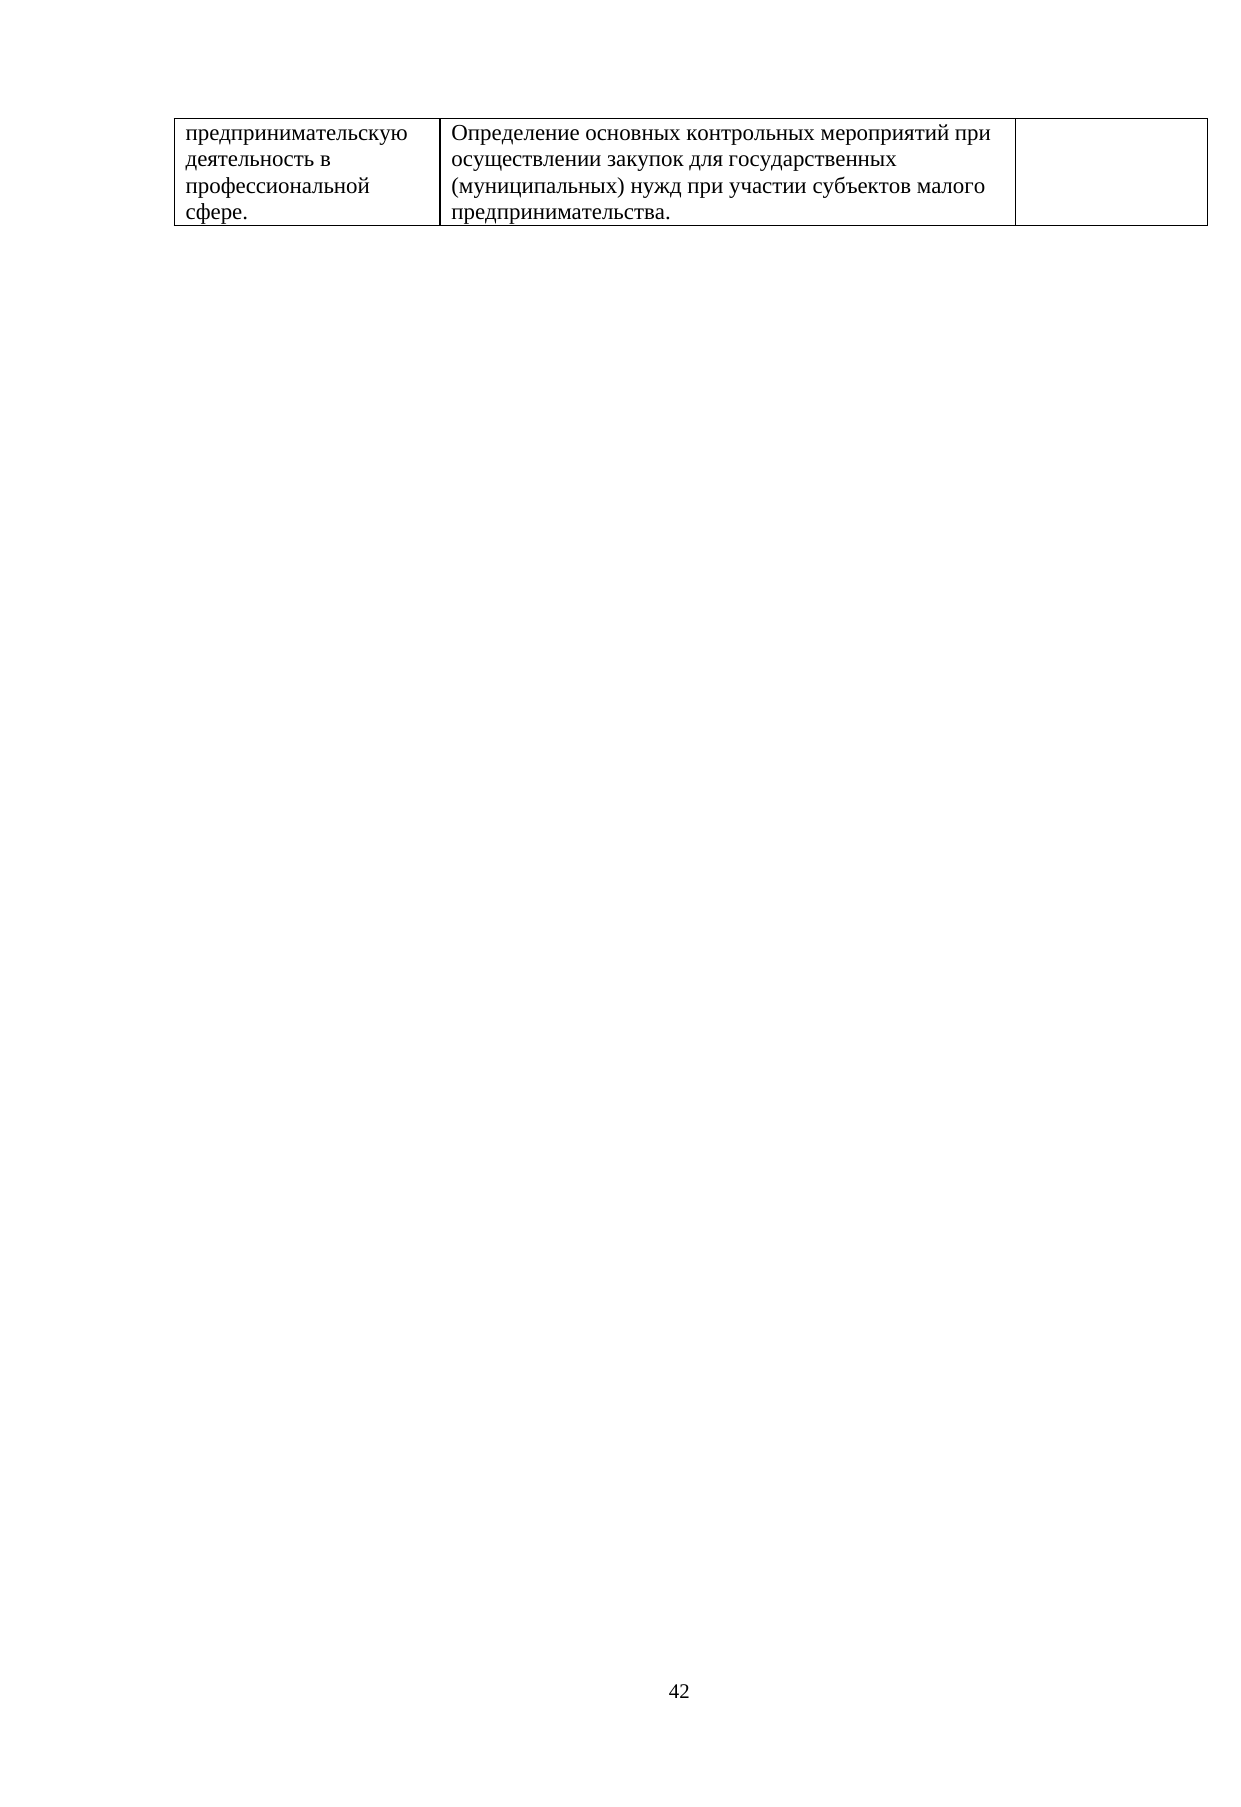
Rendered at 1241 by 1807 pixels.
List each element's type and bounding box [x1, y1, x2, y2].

table_cell [175, 119, 439, 224]
table_cell [441, 119, 1015, 224]
